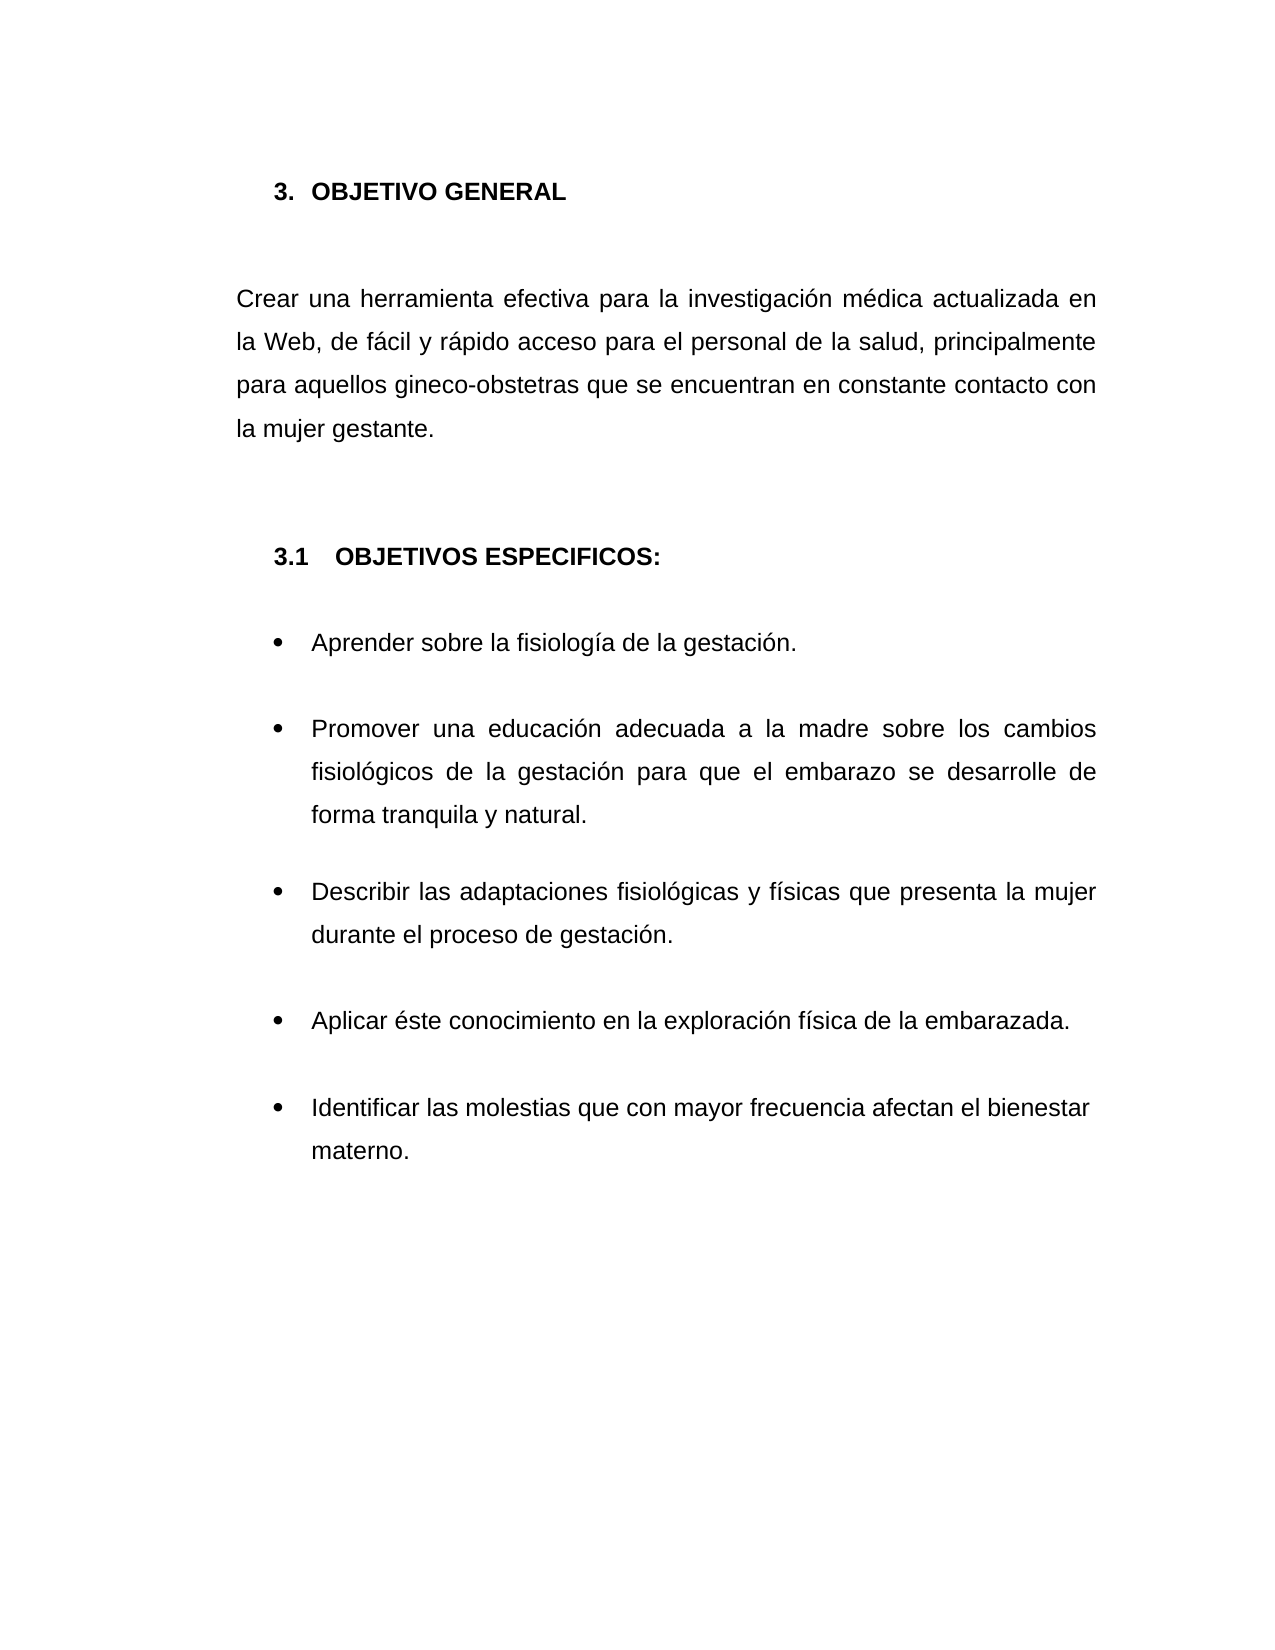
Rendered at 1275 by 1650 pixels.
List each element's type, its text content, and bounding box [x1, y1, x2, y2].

list Aprender sobre la fisiología de la gestación. [274, 628, 1098, 657]
list Identificar las molestias que con mayor frecuencia afectan el bienestar materno. [274, 1092, 1098, 1164]
text Crear una herramienta efectiva para la investigación médica actualizada en la Web, de fácil y rápido acceso para el personal de la salud, principalmente para aquellos gineco-obstetras que se encuentran en constante contacto con la mujer gestante. [236, 284, 1098, 442]
list Aplicar éste conocimiento en la exploración física de la embarazada. [274, 1006, 1098, 1035]
list Promover una educación adecuada a la madre sobre los cambios fisiológicos de la gestación para que el embarazo se desarrolle de forma tranquila y natural. [274, 714, 1098, 829]
list Describir las adaptaciones fisiológicas y físicas que presenta la mujer durante el proceso de gestación. [274, 877, 1098, 949]
list OBJETIVO GENERAL [274, 177, 1098, 206]
list OBJETIVOS ESPECIFICOS: [274, 542, 1098, 570]
